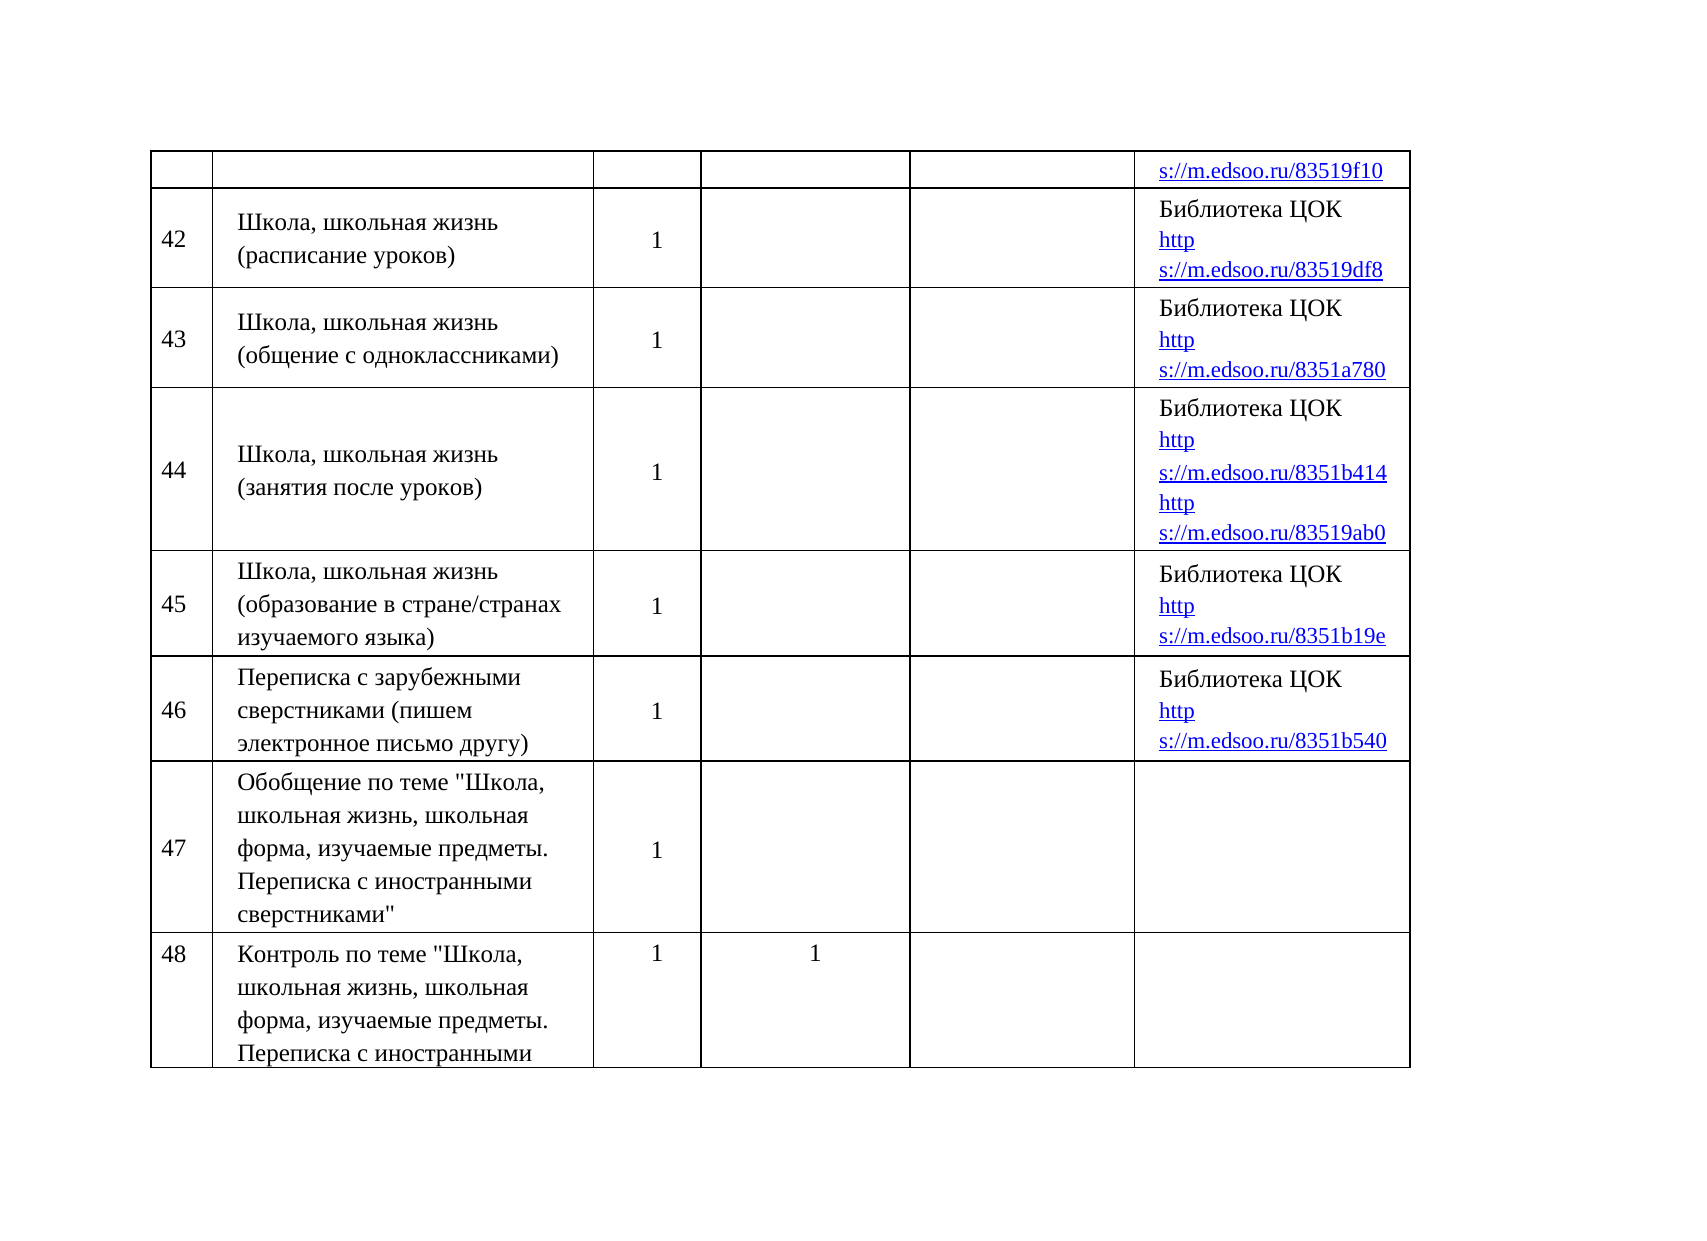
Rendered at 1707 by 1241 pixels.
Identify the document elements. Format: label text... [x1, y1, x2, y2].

table_cell [911, 288, 1134, 387]
table_cell [702, 189, 909, 287]
table_cell [911, 933, 1134, 1066]
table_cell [213, 152, 593, 187]
table_cell [1135, 933, 1409, 1066]
table_cell Библиотека ЦОК https://m.edsoo.ru/8351b414 https://m.edsoo.ru/83519ab0 [1135, 388, 1409, 549]
table_cell 47 [152, 762, 212, 932]
table_cell 1 [594, 762, 700, 932]
table_cell 1 [702, 933, 909, 1066]
table_cell 48 [152, 933, 212, 1066]
table_cell Переписка с зарубежными сверстниками (пишем электронное письмо другу) [213, 657, 593, 760]
table_cell [702, 551, 909, 655]
table_cell 1 [594, 657, 700, 760]
table_cell Обобщение по теме "Школа, школьная жизнь, школьная форма, изучаемые предметы. Переписка с иностранными сверстниками" [213, 762, 593, 932]
table_cell Библиотека ЦОК https://m.edsoo.ru/8351b19e [1135, 551, 1409, 655]
table_cell [702, 388, 909, 549]
table_cell 41 [152, 152, 212, 187]
table_cell [702, 762, 909, 932]
table_cell 46 [152, 657, 212, 760]
table_cell [911, 152, 1134, 187]
table_cell Библиотека ЦОК https://m.edsoo.ru/83519df8 [1135, 189, 1409, 287]
table_cell 1 [594, 388, 700, 549]
table_cell 1 [594, 551, 700, 655]
table_cell Библиотека ЦОК https://m.edsoo.ru/8351b540 [1135, 657, 1409, 760]
table_cell [911, 657, 1134, 760]
table_cell Библиотека ЦОК https://m.edsoo.ru/8351a780 [1135, 288, 1409, 387]
table_cell [702, 288, 909, 387]
table_cell Школа, школьная жизнь (общение с одноклассниками) [213, 288, 593, 387]
table_cell Школа, школьная жизнь (образование в стране/странах изучаемого языка) [213, 551, 593, 655]
table_cell [702, 657, 909, 760]
table_cell Школа, школьная жизнь (занятия после уроков) [213, 388, 593, 549]
table_cell [911, 551, 1134, 655]
table_cell Школа, школьная жизнь (расписание уроков) [213, 189, 593, 287]
table_cell 42 [152, 189, 212, 287]
table_cell [911, 762, 1134, 932]
table_cell [1135, 762, 1409, 932]
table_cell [213, 933, 593, 1066]
table_cell 44 [152, 388, 212, 549]
table_cell 1 [594, 288, 700, 387]
table_cell 1 [594, 152, 700, 187]
table_cell [702, 152, 909, 187]
table_cell 1 [594, 189, 700, 287]
table_cell 1 [594, 933, 700, 1066]
table_cell 45 [152, 551, 212, 655]
table_cell 43 [152, 288, 212, 387]
table_cell [911, 388, 1134, 549]
table_cell [911, 189, 1134, 287]
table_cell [1135, 152, 1409, 187]
